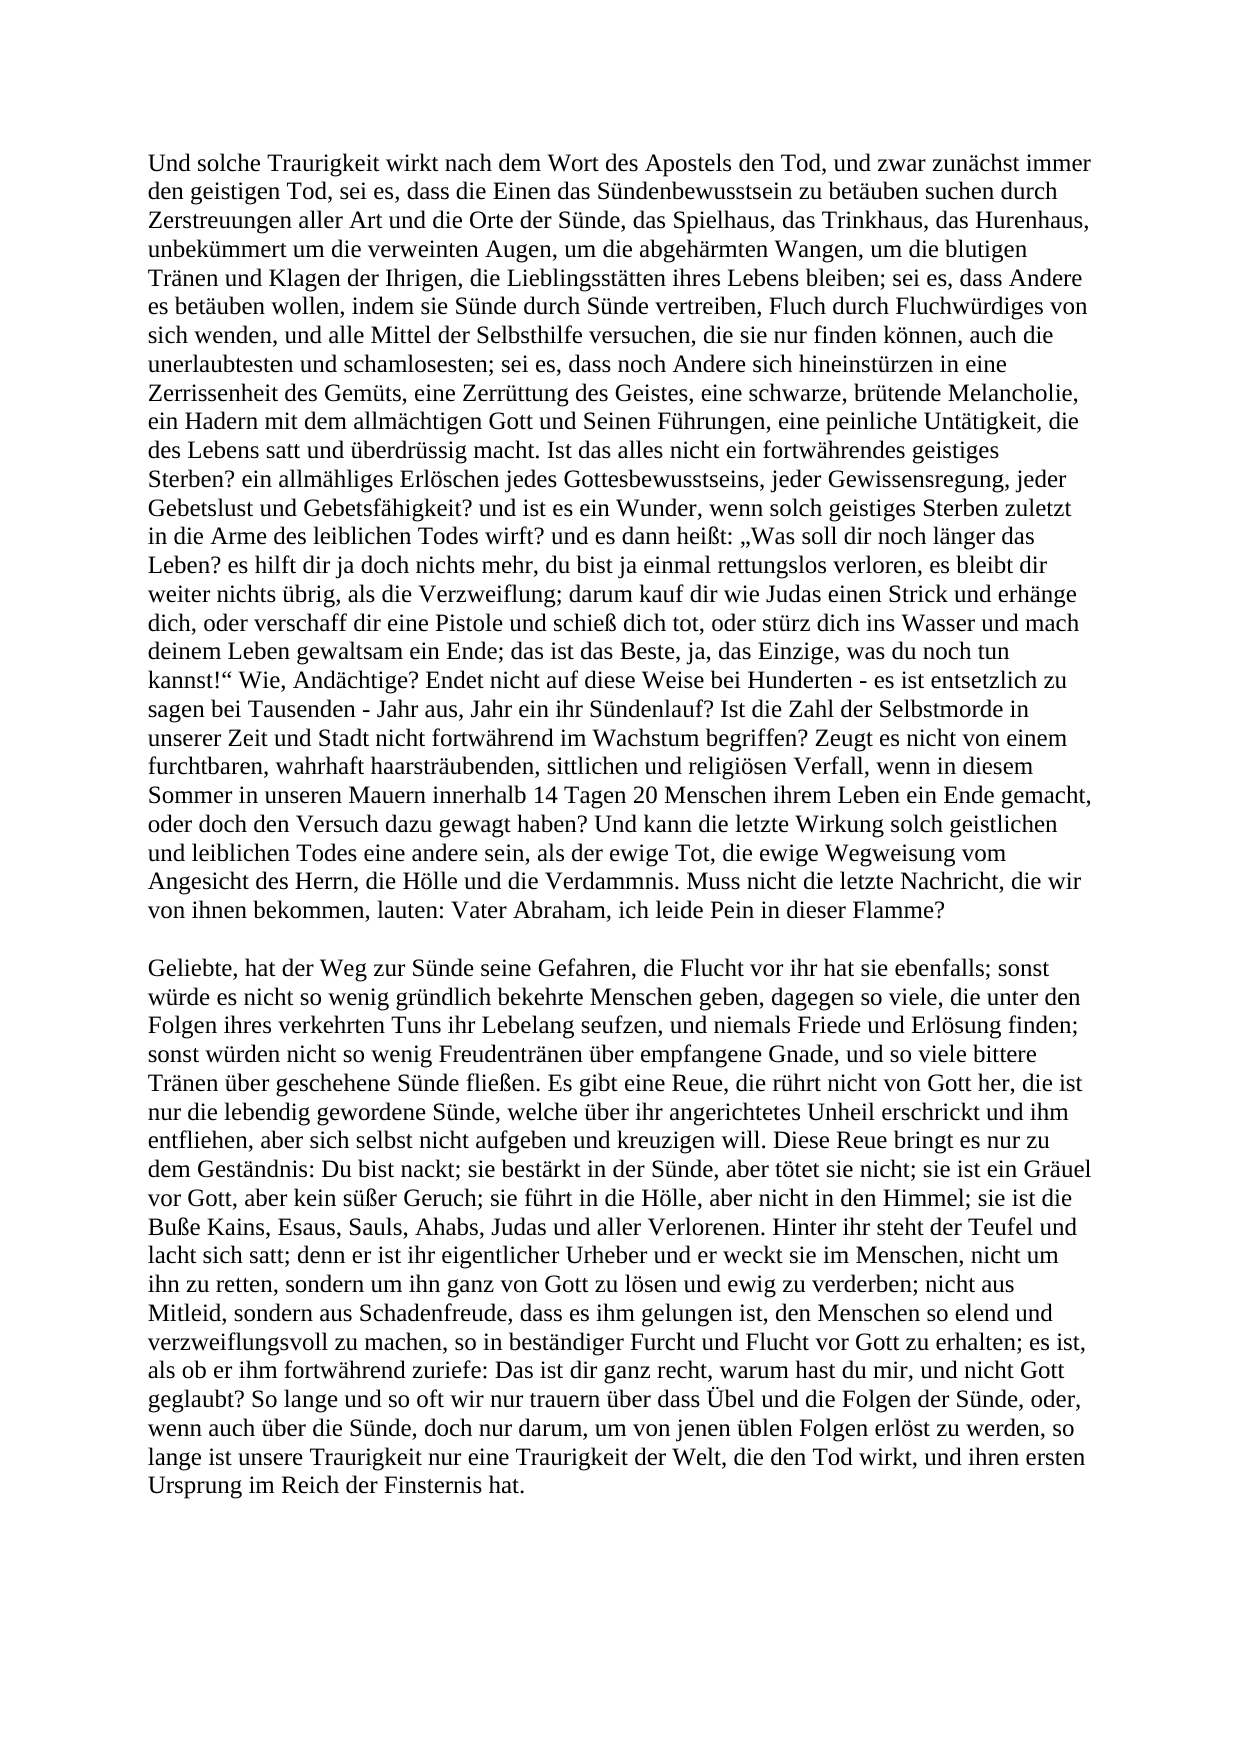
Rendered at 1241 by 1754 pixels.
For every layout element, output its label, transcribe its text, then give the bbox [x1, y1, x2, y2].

text Geliebte, hat der Weg zur Sünde seine Gefahren, die Flucht vor ihr hat sie ebenfalls; sonst würde es nicht so wenig gründlich bekehrte Menschen geben, dagegen so viele, die unter den Folgen ihres verkehrten Tuns ihr Lebelang seufzen, und niemals Friede und Erlösung finden; sonst würden nicht so wenig Freudentränen über empfangene Gnade, und so viele bittere Tränen über geschehene Sünde fließen. Es gibt eine Reue, die rührt nicht von Gott her, die ist nur die lebendig gewordene Sünde, welche über ihr angerichtetes Unheil erschrickt und ihm entfliehen, aber sich selbst nicht aufgeben und kreuzigen will. Diese Reue bringt es nur zu dem Geständnis: Du bist nackt; sie bestärkt in der Sünde, aber tötet sie nicht; sie ist ein Gräuel vor Gott, aber kein süßer Geruch; sie führt in die Hölle, aber nicht in den Himmel; sie ist die Buße Kains, Esaus, Sauls, Ahabs, Judas und aller Verlorenen. Hinter ihr steht der Teufel und lacht sich satt; denn er ist ihr eigentlicher Urheber und er weckt sie im Menschen, nicht um ihn zu retten, sondern um ihn ganz von Gott zu lösen und ewig zu verderben; nicht aus Mitleid, sondern aus Schadenfreude, dass es ihm gelungen ist, den Menschen so elend und verzweiflungsvoll zu machen, so in beständiger Furcht und Flucht vor Gott zu erhalten; es ist, als ob er ihm fortwährend zuriefe: Das ist dir ganz recht, warum hast du mir, und nicht Gott geglaubt? So lange und so oft wir nur trauern über dass Übel und die Folgen der Sünde, oder, wenn auch über die Sünde, doch nur darum, um von jenen üblen Folgen erlöst zu werden, so lange ist unsere Traurigkeit nur eine Traurigkeit der Welt, die den Tod wirkt, und ihren ersten Ursprung im Reich der Finsternis hat. [148, 953, 1093, 1499]
text Und solche Traurigkeit wirkt nach dem Wort des Apostels den Tod, und zwar zunächst immer den geistigen Tod, sei es, dass die Einen das Sündenbewusstsein zu betäuben suchen durch Zerstreuungen aller Art und die Orte der Sünde, das Spielhaus, das Trinkhaus, das Hurenhaus, unbekümmert um die verweinten Augen, um die abgehärmten Wangen, um die blutigen Tränen und Klagen der Ihrigen, die Lieblingsstätten ihres Lebens bleiben; sei es, dass Andere es betäuben wollen, indem sie Sünde durch Sünde vertreiben, Fluch durch Fluchwürdiges von sich wenden, und alle Mittel der Selbsthilfe versuchen, die sie nur finden können, auch die unerlaubtesten und schamlosesten; sei es, dass noch Andere sich hineinstürzen in eine Zerrissenheit des Gemüts, eine Zerrüttung des Geistes, eine schwarze, brütende Melancholie, ein Hadern mit dem allmächtigen Gott und Seinen Führungen, eine peinliche Untätigkeit, die des Lebens satt und überdrüssig macht. Ist das alles nicht ein fortwährendes geistiges Sterben? ein allmähliges Erlöschen jedes Gottesbewusstseins, jeder Gewissensregung, jeder Gebetslust und Gebetsfähigkeit? und ist es ein Wunder, wenn solch geistiges Sterben zuletzt in die Arme des leiblichen Todes wirft? und es dann heißt: „Was soll dir noch länger das Leben? es hilft dir ja doch nichts mehr, du bist ja einmal rettungslos verloren, es bleibt dir weiter nichts übrig, als die Verzweiflung; darum kauf dir wie Judas einen Strick und erhänge dich, oder verschaff dir eine Pistole und schieß dich tot, oder stürz dich ins Wasser und mach deinem Leben gewaltsam ein Ende; das ist das Beste, ja, das Einzige, was du noch tun kannst!“ Wie, Andächtige? Endet nicht auf diese Weise bei Hunderten - es ist entsetzlich zu sagen bei Tausenden - Jahr aus, Jahr ein ihr Sündenlauf? Ist die Zahl der Selbstmorde in unserer Zeit und Stadt nicht fortwährend im Wachstum begriffen? Zeugt es nicht von einem furchtbaren, wahrhaft haarsträubenden, sittlichen und religiösen Verfall, wenn in diesem Sommer in unseren Mauern innerhalb 14 Tagen 20 Menschen ihrem Leben ein Ende gemacht, oder doch den Versuch dazu gewagt haben? Und kann die letzte Wirkung solch geistlichen und leiblichen Todes eine andere sein, als der ewige Tot, die ewige Wegweisung vom Angesicht des Herrn, die Hölle und die Verdammnis. Muss nicht die letzte Nachricht, die wir von ihnen bekommen, lauten: Vater Abraham, ich leide Pein in dieser Flamme? [148, 148, 1093, 924]
